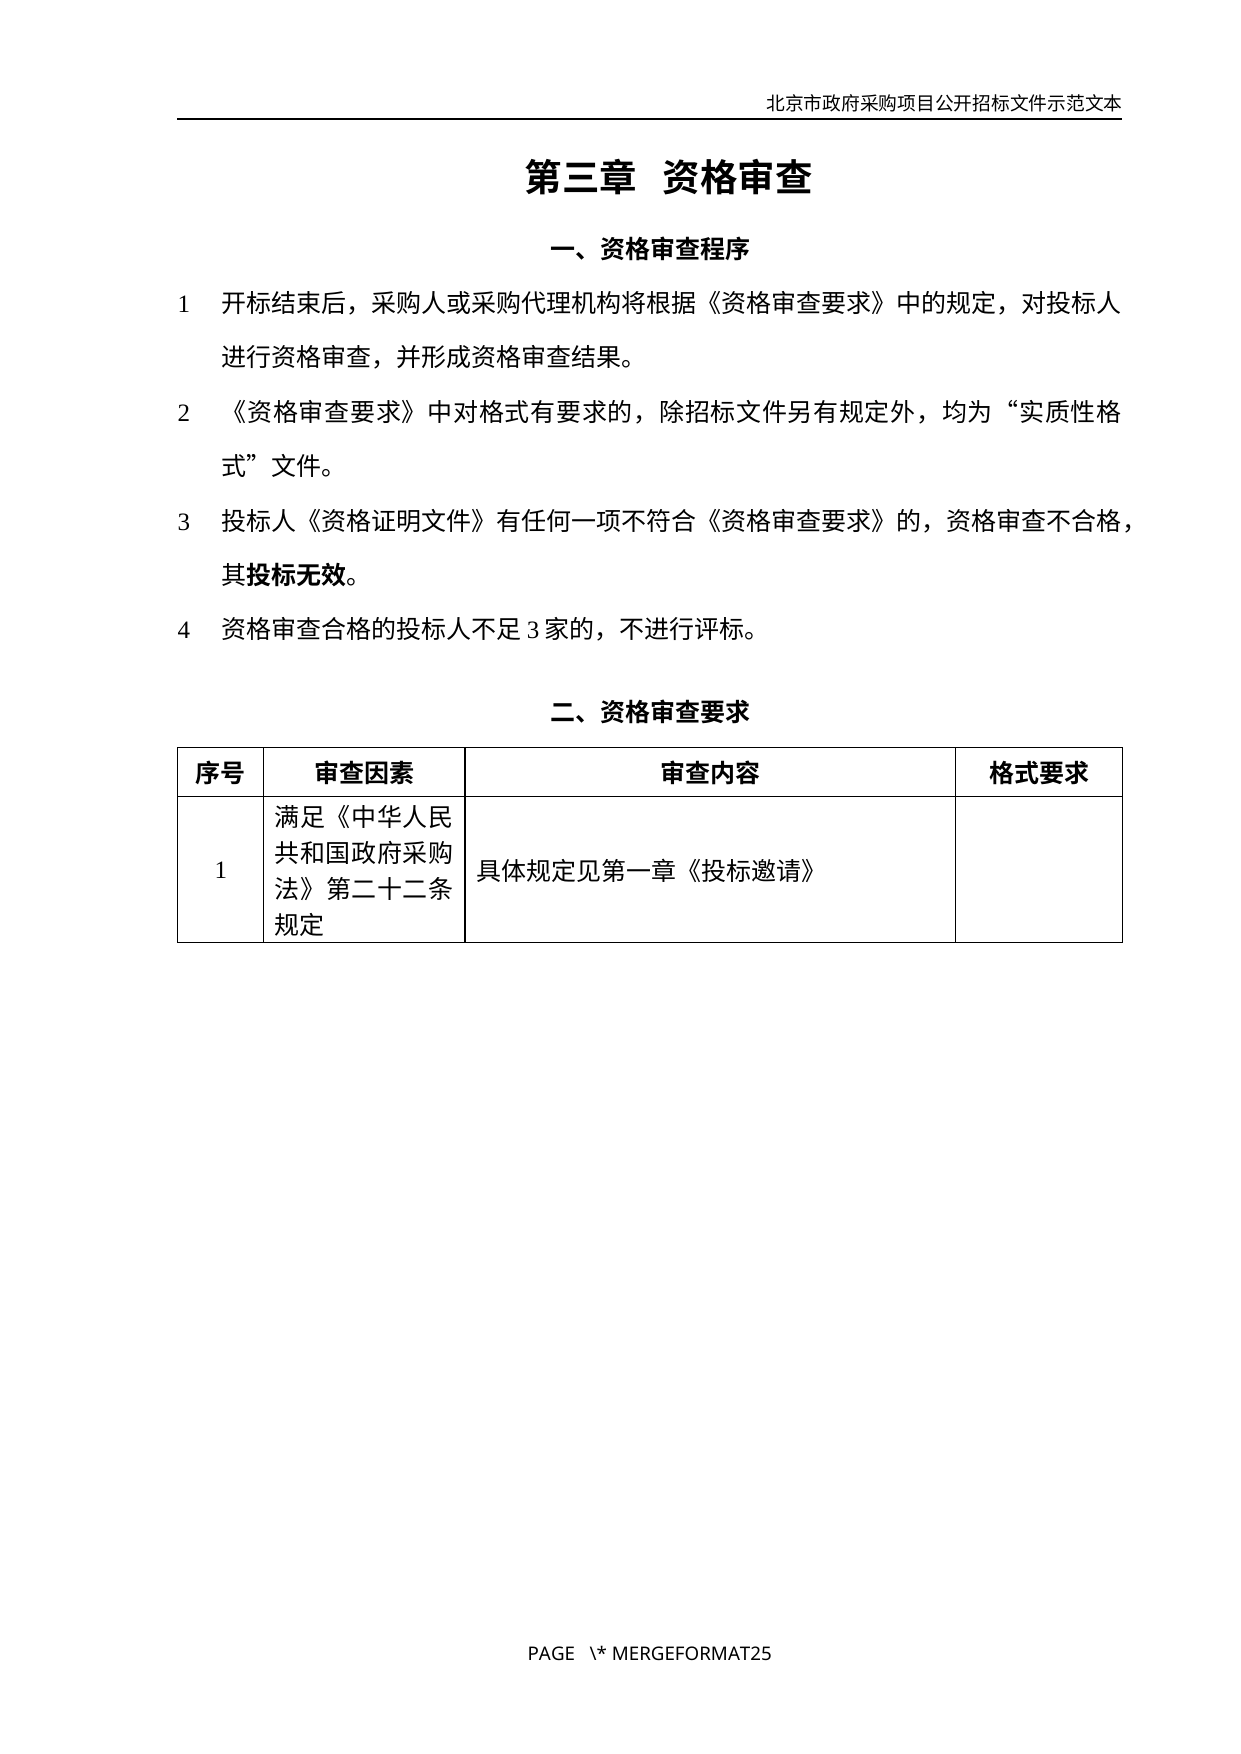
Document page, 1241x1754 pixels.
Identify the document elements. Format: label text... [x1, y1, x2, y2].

text 二、资格审查要求 [177, 693, 1122, 729]
table_header 审查内容 [466, 748, 955, 796]
table_header 审查因素 [264, 748, 464, 796]
table_header 格式要求 [956, 748, 1122, 796]
list 资格审查合格的投标人不足3家的，不进行评标。 [177, 610, 1122, 646]
table_cell 具体规定见第一章《投标邀请》 [466, 797, 955, 942]
text 一、资格审查程序 [177, 229, 1122, 265]
list 开标结束后，采购人或采购代理机构将根据《资格审查要求》中的规定，对投标人进行资格审查，并形成资格审查结果。 [177, 283, 1122, 374]
table_cell 1 [178, 797, 263, 942]
table_header 序号 [178, 748, 263, 796]
table_cell [956, 797, 1122, 942]
text 28.1具体要求详见《投标人须知资料表》。第三章 资格审查 [215, 148, 1122, 202]
list 投标人《资格证明文件》有任何一项不符合《资格审查要求》的，资格审查不合格，其投标无效。 [177, 501, 1122, 592]
table_cell 满足《中华人民共和国政府采购法》第二十二条规定 [264, 797, 464, 942]
list 《资格审查要求》中对格式有要求的，除招标文件另有规定外，均为“实质性格式”文件。 [177, 392, 1122, 483]
